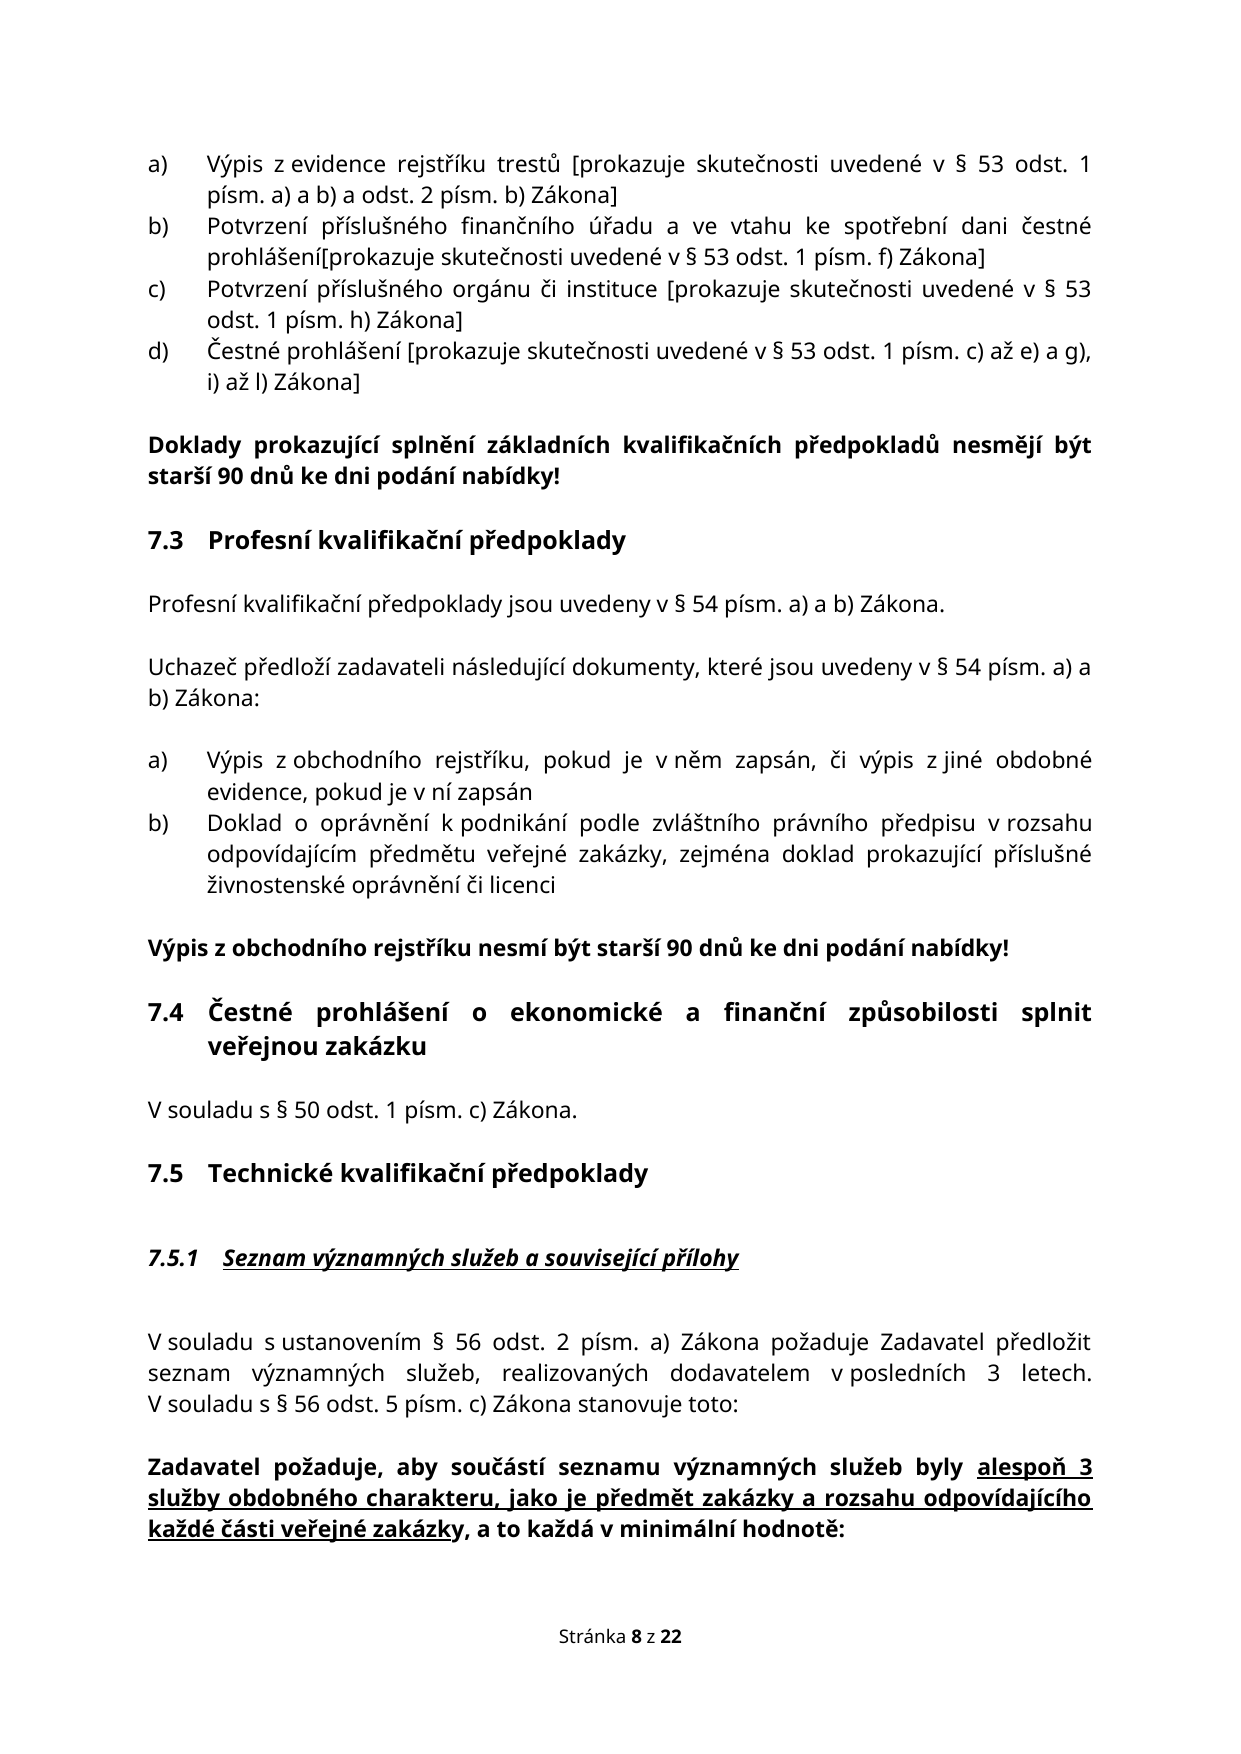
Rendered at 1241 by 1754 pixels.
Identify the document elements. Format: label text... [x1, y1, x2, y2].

text Zadavatel požaduje, aby součástí seznamu významných služeb byly alespoň 3 služby obdobného charakteru, jako je předmět zakázky a rozsahu odpovídajícího každé části veřejné zakázky, a to každá v minimální hodnotě: [148, 1451, 1093, 1508]
subtitle Čestné prohlášení o ekonomické a finanční způsobilosti splnit veřejnou zakázku [148, 994, 1093, 1062]
text V souladu s ustanovením § 56 odst. 2 písm. a) Zákona požaduje Zadavatel předložit seznam významných služeb, realizovaných dodavatelem v posledních 3 letech. V souladu s § 56 odst. 5 písm. c) Zákona stanovuje toto: [148, 1326, 1093, 1419]
text Výpis z obchodního rejstříku nesmí být starší 90 dnů ke dni podání nabídky! [148, 932, 1093, 963]
subtitle Technické kvalifikační předpoklady [148, 1156, 1093, 1190]
text Profesní kvalifikační předpoklady jsou uvedeny v § 54 písm. a) a b) Zákona. [148, 588, 1093, 619]
text Zadavatel požaduje, aby součástí seznamu významných služeb byly alespoň 3 služby obdobného charakteru, jako je předmět zakázky a rozsahu odpovídajícího každé části veřejné zakázky, a to každá v minimální hodnotě: [148, 1510, 1093, 1544]
text V souladu s § 50 odst. 1 písm. c) Zákona. [148, 1093, 1093, 1125]
list Potvrzení příslušného finančního úřadu a ve vtahu ke spotřební dani čestné prohlášení[prokazuje skutečnosti uvedené v § 53 odst. 1 písm. f) Zákona] [148, 210, 1093, 273]
list Doklad o oprávnění k podnikání podle zvláštního právního předpisu v rozsahu odpovídajícím předmětu veřejné zakázky, zejména doklad prokazující příslušné živnostenské oprávnění či licenci [148, 807, 1093, 900]
list Výpis z evidence rejstříku trestů [prokazuje skutečnosti uvedené v § 53 odst. 1 písm. a) a b) a odst. 2 písm. b) Zákona] [148, 148, 1093, 210]
subtitle Profesní kvalifikační předpoklady [148, 523, 1093, 557]
subtitle Seznam významných služeb a související přílohy [148, 1242, 1093, 1273]
text Doklady prokazující splnění základních kvalifikačních předpokladů nesmějí být starší 90 dnů ke dni podání nabídky! [148, 429, 1093, 491]
list Výpis z obchodního rejstříku, pokud je v něm zapsán, či výpis z jiné obdobné evidence, pokud je v ní zapsán [148, 744, 1093, 807]
list Čestné prohlášení [prokazuje skutečnosti uvedené v § 53 odst. 1 písm. c) až e) a g), i) až l) Zákona] [148, 335, 1093, 398]
text Uchazeč předloží zadavateli následující dokumenty, které jsou uvedeny v § 54 písm. a) a b) Zákona: [148, 650, 1093, 713]
list Potvrzení příslušného orgánu či instituce [prokazuje skutečnosti uvedené v § 53 odst. 1 písm. h) Zákona] [148, 273, 1093, 335]
